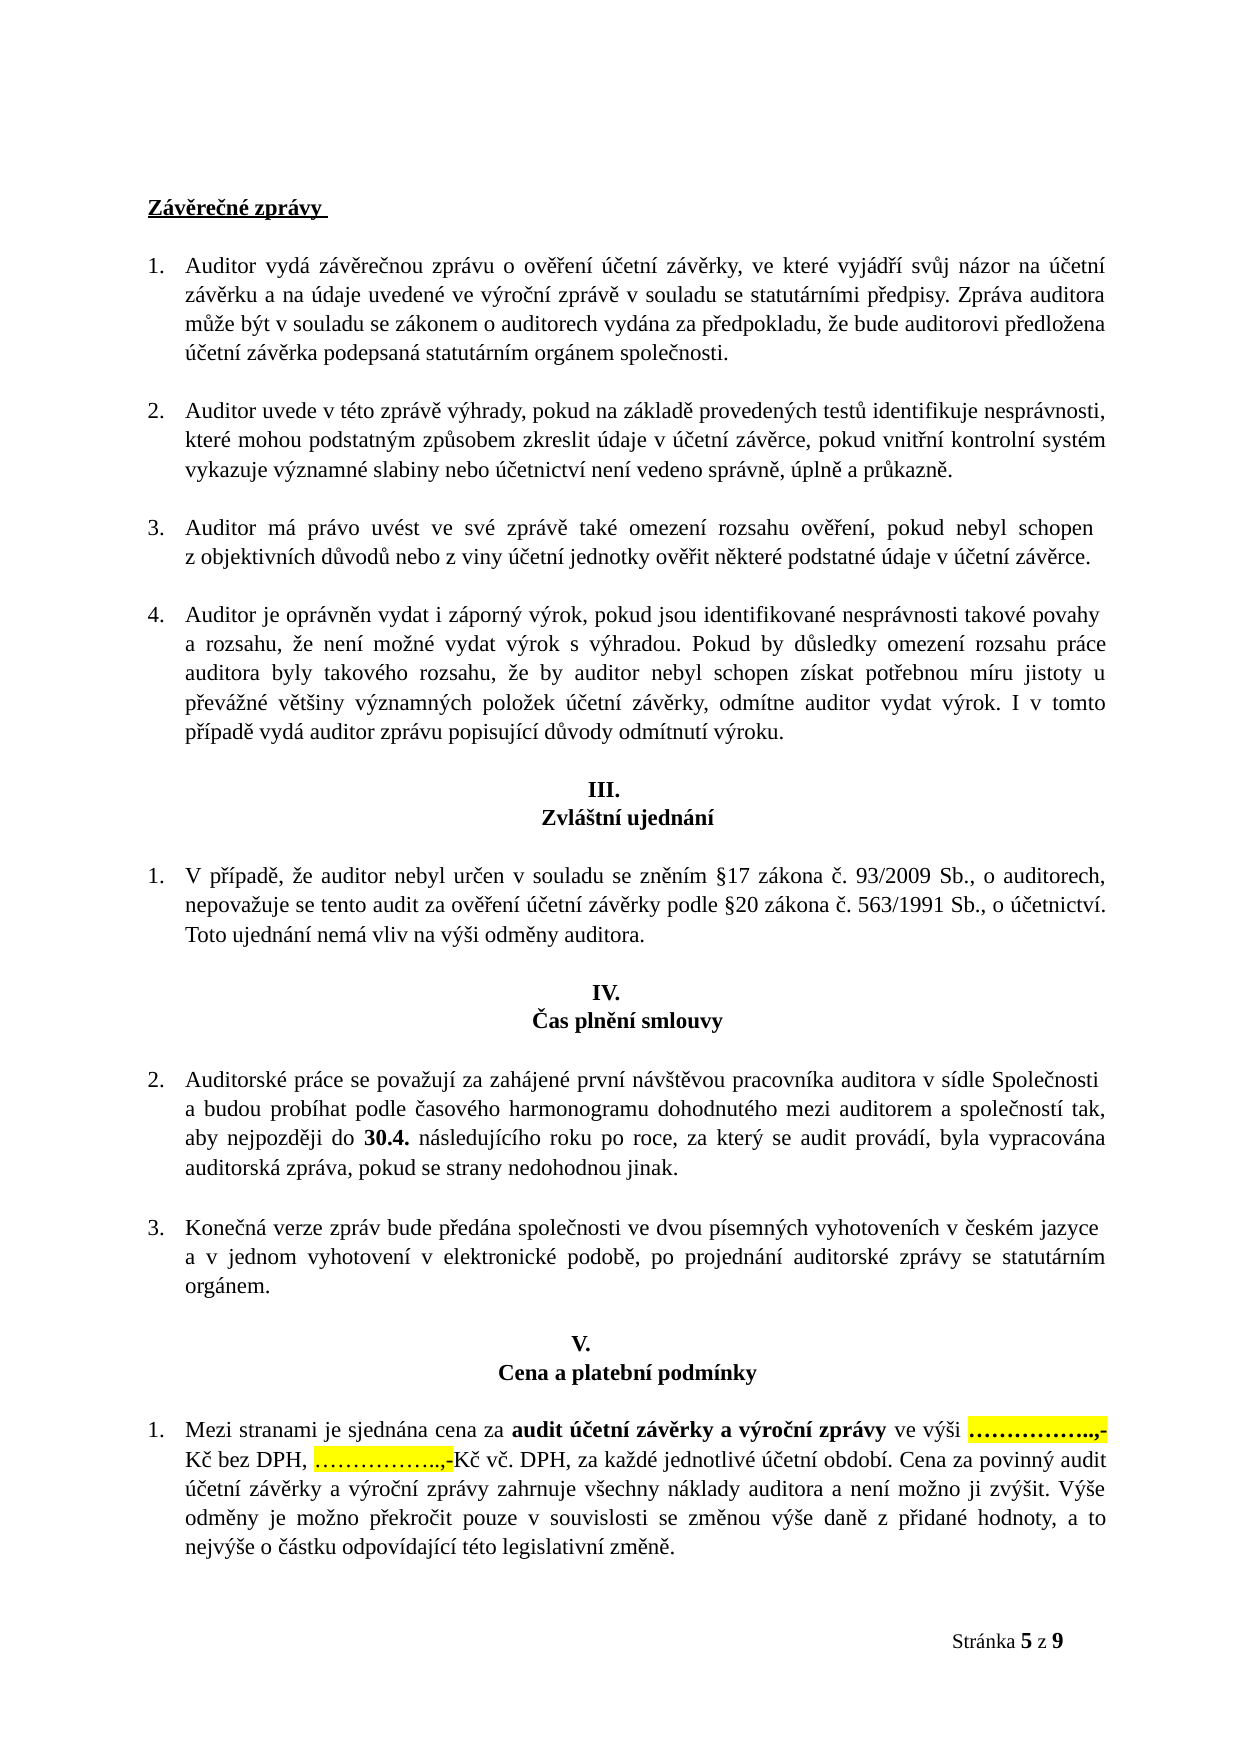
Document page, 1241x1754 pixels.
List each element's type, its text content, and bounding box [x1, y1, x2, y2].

list Auditor uvede v této zprávě výhrady, pokud na základě provedených testů identifikuje nesprávnosti, které mohou podstatným způsobem zkreslit údaje v účetní závěrce, pokud vnitřní kontrolní systém vykazuje významné slabiny nebo účetnictví není vedeno správně, úplně a průkazně. [147, 397, 1107, 482]
list Cena a platební podmínky [147, 1359, 1107, 1385]
list Mezi stranami je sjednána cena za audit účetní závěrky a výroční zprávy ve výši ……………..,- Kč bez DPH, ……………..,-Kč vč. DPH, za každé jednotlivé účetní období. Cena za povinný audit účetní závěrky a výroční zprávy zahrnuje všechny náklady auditora a není možno ji zvýšit. Výše odměny je možno překročit pouze v souvislosti se změnou výše daně z přidané hodnoty, a to nejvýše o částku odpovídající této legislativní změně. [147, 1416, 1107, 1559]
list Konečná verze zpráv bude předána společnosti ve dvou písemných vyhotoveních v českém jazyce a v jednom vyhotovení v elektronické podobě, po projednání auditorské zprávy se statutárním orgánem. [147, 1214, 1107, 1298]
text Závěrečné zprávy [147, 193, 1107, 220]
list V případě, že auditor nebyl určen v souladu se zněním §17 zákona č. 93/2009 Sb., o auditorech, nepovažuje se tento audit za ověření účetní závěrky podle §20 zákona č. 563/1991 Sb., o účetnictví. Toto ujednání nemá vliv na výši odměny auditora. [147, 862, 1107, 947]
list Auditor má právo uvést ve své zprávě také omezení rozsahu ověření, pokud nebyl schopen z objektivních důvodů nebo z viny účetní jednotky ověřit některé podstatné údaje v účetní závěrce. [147, 514, 1107, 569]
list Auditor je oprávněn vydat i záporný výrok, pokud jsou identifikované nesprávnosti takové povahy a rozsahu, že není možné vydat výrok s výhradou. Pokud by důsledky omezení rozsahu práce auditora byly takového rozsahu, že by auditor nebyl schopen získat potřebnou míru jistoty u převážné většiny významných položek účetní závěrky, odmítne auditor vydat výrok. I v tomto případě vydá auditor zprávu popisující důvody odmítnutí výroku. [147, 601, 1107, 744]
list Zvláštní ujednání [147, 804, 1107, 831]
list Auditorské práce se považují za zahájené první návštěvou pracovníka auditora v sídle Společnosti a budou probíhat podle časového harmonogramu dohodnutého mezi auditorem a společností tak, aby nejpozději do 30.4. následujícího roku po roce, za který se audit provádí, byla vypracována auditorská zpráva, pokud se strany nedohodnou jinak. [147, 1066, 1107, 1180]
list Čas plnění smlouvy [147, 1007, 1107, 1033]
list Auditor vydá závěrečnou zprávu o ověření účetní závěrky, ve které vyjádří svůj názor na účetní závěrku a na údaje uvedené ve výroční zprávě v souladu se statutárními předpisy. Zpráva auditora může být v souladu se zákonem o auditorech vydána za předpokladu, že bude auditorovi předložena účetní závěrka podepsaná statutárním orgánem společnosti. [147, 252, 1107, 366]
